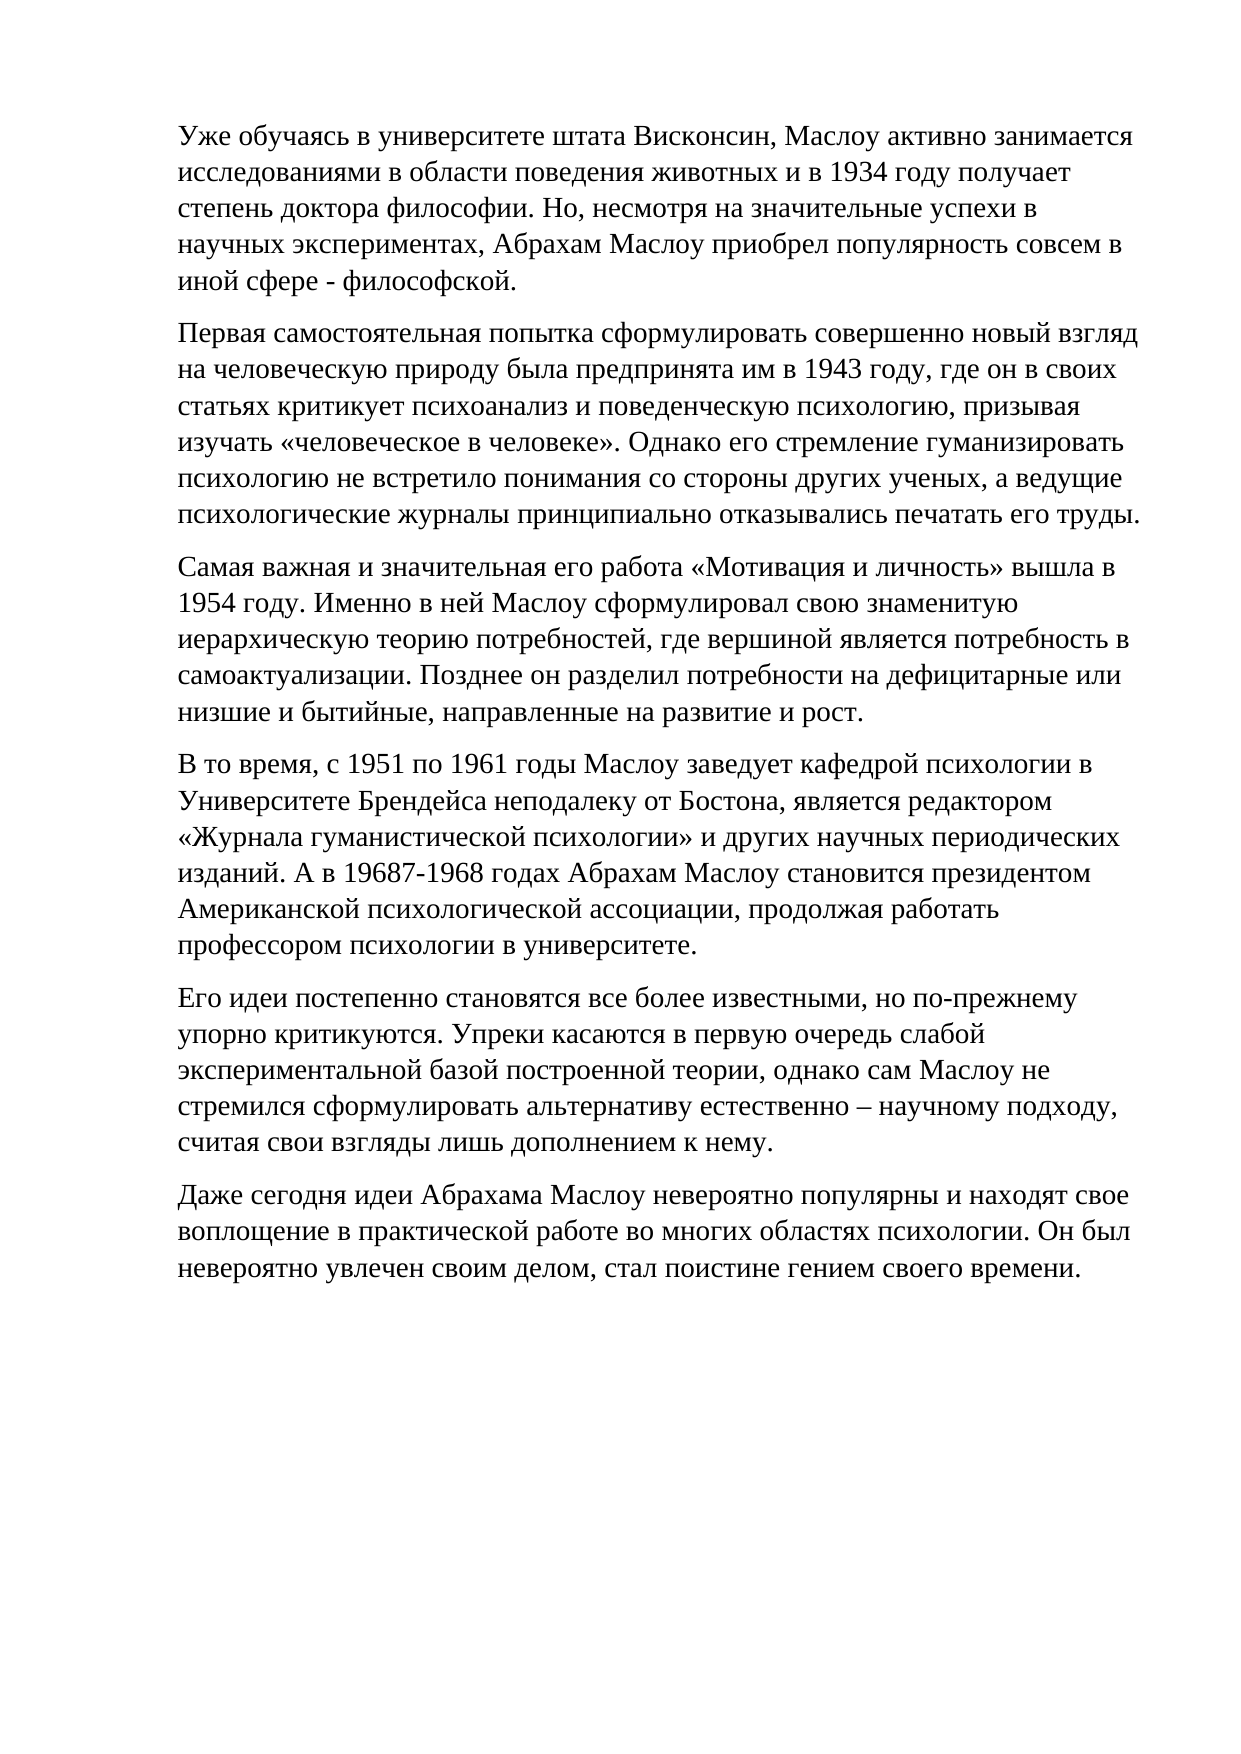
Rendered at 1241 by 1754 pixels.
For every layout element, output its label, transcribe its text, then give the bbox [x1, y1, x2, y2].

text Первая самостоятельная попытка сформулировать совершенно новый взгляд на человеческую природу была предпринята им в 1943 году, где он в своих статьях критикует психоанализ и поведенческую психологию, призывая изучать «человеческое в человеке». Однако его стремление гуманизировать психологию не встретило понимания со стороны других ученых, а ведущие психологические журналы принципиально отказывались печатать его труды. [177, 316, 1152, 530]
text Уже обучаясь в университете штата Висконсин, Маслоу активно занимается исследованиями в области поведения животных и в 1934 году получает степень доктора философии. Но, несмотря на значительные успехи в научных экспериментах, Абрахам Маслоу приобрел популярность совсем в иной сфере - философской. [177, 118, 1152, 296]
text Даже сегодня идеи Абрахама Маслоу невероятно популярны и находят свое воплощение в практической работе во многих областях психологии. Он был невероятно увлечен своим делом, стал поистине гением своего времени. [177, 1177, 1152, 1283]
text В то время, с 1951 по 1961 годы Маслоу заведует кафедрой психологии в Университете Брендейса неподалеку от Бостона, является редактором «Журнала гуманистической психологии» и других научных периодических изданий. А в 19687-1968 годах Абрахам Маслоу становится президентом Американской психологической ассоциации, продолжая работать профессором психологии в университете. [177, 746, 1152, 961]
text Самая важная и значительная его работа «Мотивация и личность» вышла в 1954 году. Именно в ней Маслоу сформулировал свою знаменитую иерархическую теорию потребностей, где вершиной является потребность в самоактуализации. Позднее он разделил потребности на дефицитарные или низшие и бытийные, направленные на развитие и рост. [177, 549, 1152, 727]
text Его идеи постепенно становятся все более известными, но по-прежнему упорно критикуются. Упреки касаются в первую очередь слабой экспериментальной базой построенной теории, однако сам Маслоу не стремился сформулировать альтернативу естественно – научному подходу, считая свои взгляды лишь дополнением к нему. [177, 980, 1152, 1158]
